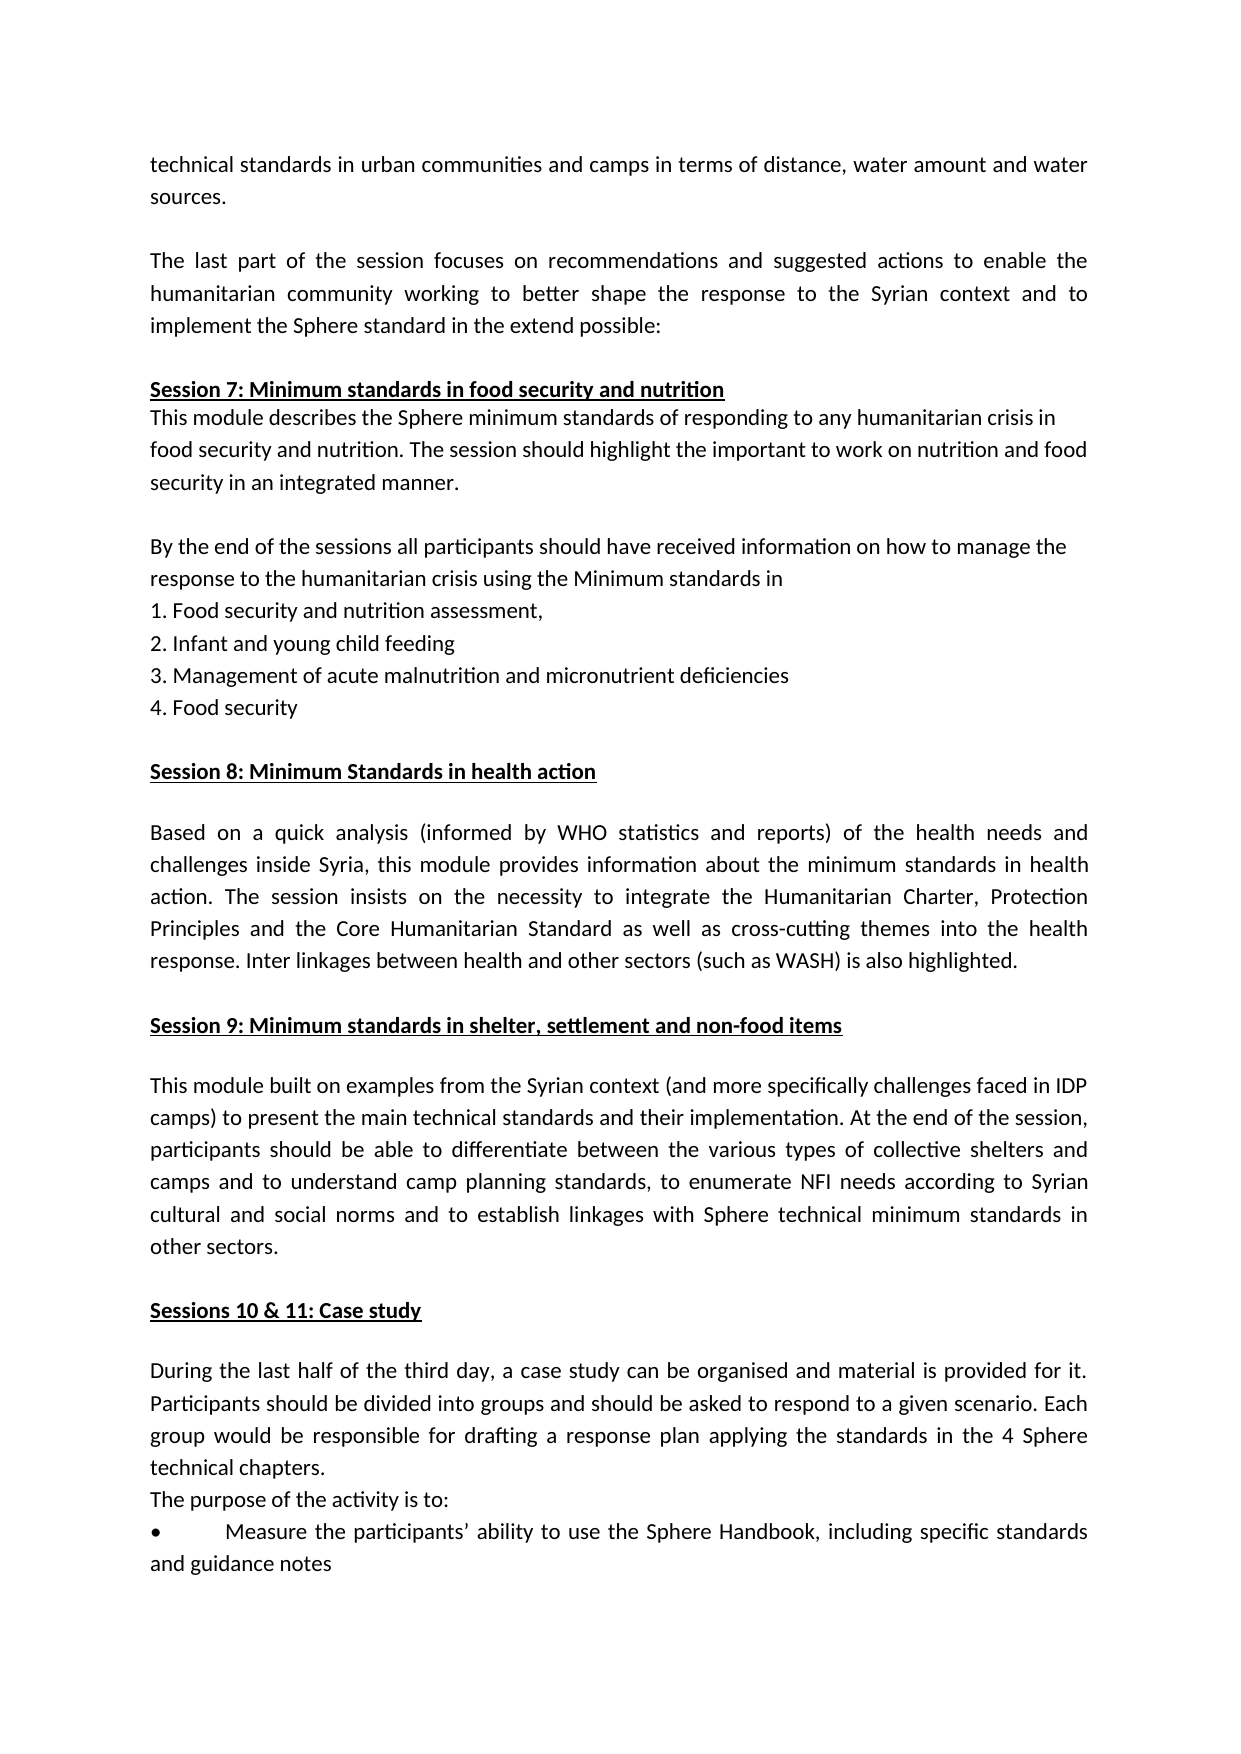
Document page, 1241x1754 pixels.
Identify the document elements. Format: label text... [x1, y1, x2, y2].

text • Measure the participants’ ability to use the Sphere Handbook, including specific standards and guidance notes [150, 1517, 1090, 1578]
text This module describes the Sphere minimum standards of responding to any humanitarian crisis in food security and nutrition. The session should highlight the important to work on nutrition and food security in an integrated manner. [150, 403, 1090, 496]
text During the last half of the third day, a case study can be organised and material is provided for it. Participants should be divided into groups and should be asked to respond to a given scenario. Each group would be responsible for drafting a response plan applying the standards in the 4 Sphere technical chapters. [150, 1356, 1090, 1481]
text By the end of the sessions all participants should have received information on how to manage the response to the humanitarian crisis using the Minimum standards in [150, 532, 1090, 592]
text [150, 150, 1090, 210]
text The last part of the session focuses on recommendations and suggested actions to enable the humanitarian community working to better shape the response to the Syrian context and to implement the Sphere standard in the extend possible: [150, 247, 1090, 339]
text 3. Management of acute malnutrition and micronutrient deficiencies [150, 661, 1090, 689]
text This module built on examples from the Syrian context (and more specifically challenges faced in IDP camps) to present the main technical standards and their implementation. At the end of the session, participants should be able to differentiate between the various types of collective shelters and camps and to understand camp planning standards, to enumerate NFI needs according to Syrian cultural and social norms and to establish linkages with Sphere technical minimum standards in other sectors. [150, 1071, 1090, 1260]
text The purpose of the activity is to: [150, 1485, 1090, 1513]
text 1. Food security and nutrition assessment, [150, 596, 1090, 624]
text Session 9: Minimum standards in shelter, settlement and non-food items [150, 1011, 1090, 1039]
text Session 8: Minimum Standards in health action [150, 757, 1090, 785]
text Based on a quick analysis (informed by WHO statistics and reports) of the health needs and challenges inside Syria, this module provides information about the minimum standards in health action. The session insists on the necessity to integrate the Humanitarian Charter, Protection Principles and the Core Humanitarian Standard as well as cross-cutting themes into the health response. Inter linkages between health and other sectors (such as WASH) is also highlighted. [150, 818, 1090, 974]
text 2. Infant and young child feeding [150, 629, 1090, 657]
text Sessions 10 & 11: Case study [150, 1296, 1090, 1324]
text Session 7: Minimum standards in food security and nutrition [150, 375, 1090, 403]
text 4. Food security [150, 693, 1090, 721]
